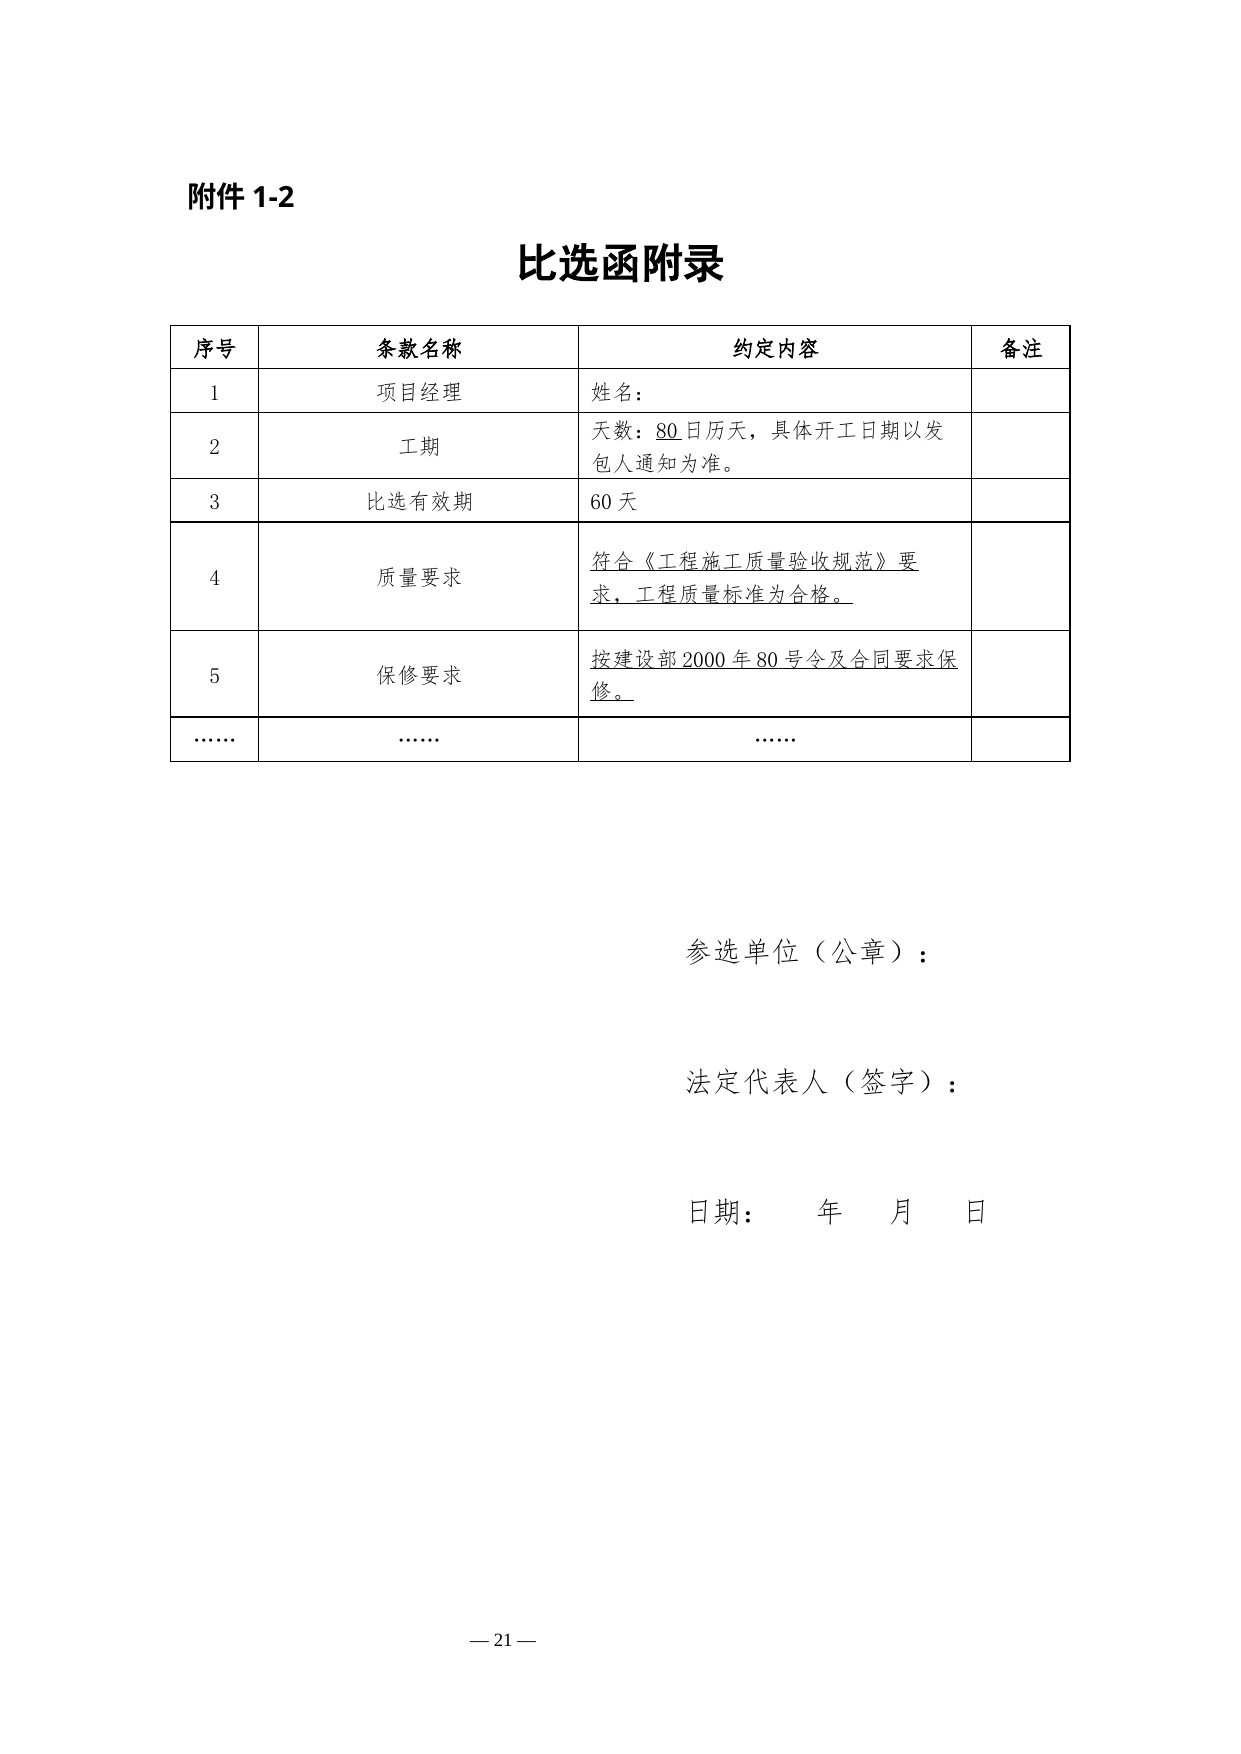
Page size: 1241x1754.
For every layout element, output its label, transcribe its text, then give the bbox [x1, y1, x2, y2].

table_cell …… [171, 718, 258, 761]
table_cell 2 [171, 413, 258, 478]
text 法定代表人（签字）： [187, 1047, 1053, 1112]
table_cell 5 [171, 631, 258, 716]
table_cell 质量要求 [259, 523, 578, 630]
text 参选单位（公章）： [187, 917, 1053, 982]
table_cell 1 [171, 369, 258, 412]
text 比选函附录 [187, 227, 1053, 292]
table_cell …… [259, 718, 578, 761]
table_cell 4 [171, 523, 258, 630]
table_cell 保修要求 [259, 631, 578, 716]
table_cell 天数：80日历天，具体开工日期以发包人通知为准。 [579, 413, 971, 478]
table_header 序号 [171, 326, 258, 368]
table_cell [972, 631, 1069, 716]
table_cell 项目经理 [259, 369, 578, 412]
table_cell [972, 479, 1069, 521]
table_cell …… [579, 718, 971, 761]
table_header 约定内容 [579, 326, 971, 368]
table_cell 比选有效期 [259, 479, 578, 521]
table_cell 符合《工程施工质量验收规范》要求，工程质量标准为合格。 [579, 523, 971, 630]
text 附件1-2 [187, 162, 1053, 227]
table_cell [972, 523, 1069, 630]
table_cell [972, 718, 1069, 761]
table_cell 60天 [579, 479, 971, 521]
table_cell 姓名： [579, 369, 971, 412]
table_cell 按建设部2000年80号令及合同要求保修。 [579, 631, 971, 716]
text 日期： 年 月 日 [187, 1177, 1053, 1242]
table_cell 工期 [259, 413, 578, 478]
table_cell [972, 413, 1069, 478]
table_header 条款名称 [259, 326, 578, 368]
table_cell [972, 369, 1069, 412]
table_cell 3 [171, 479, 258, 521]
table_header 备注 [972, 326, 1069, 368]
